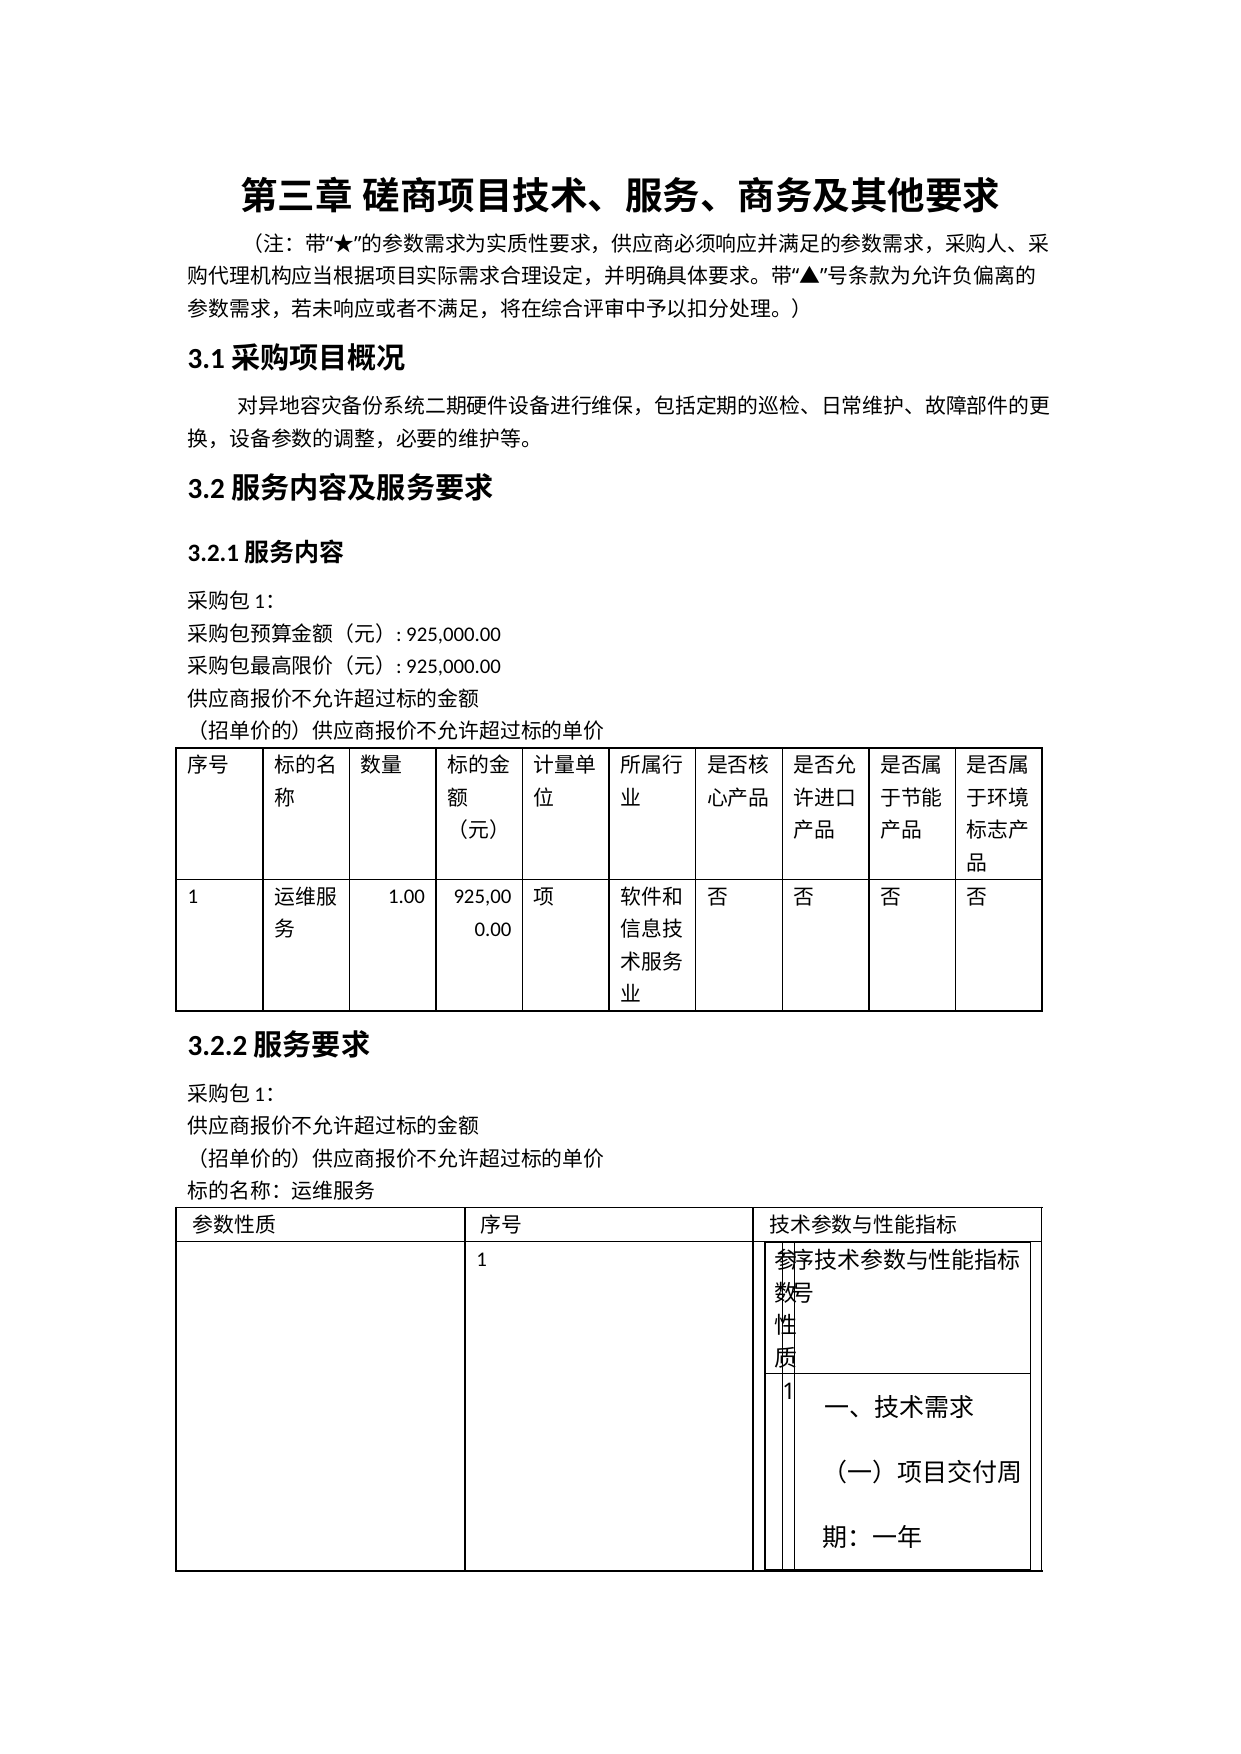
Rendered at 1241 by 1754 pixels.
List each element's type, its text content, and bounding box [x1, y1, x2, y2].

table_cell [783, 1334, 794, 1348]
text 标的名称：运维服务 [187, 1174, 1053, 1207]
table_cell [795, 1374, 1030, 1569]
table_cell 1 [466, 1242, 752, 1570]
table_cell 否 [696, 880, 782, 1010]
text （注：带“★”的参数需求为实质性要求，供应商必须响应并满足的参数需求，采购人、采购代理机构应当根据项目实际需求合理设定，并明确具体要求。带“▲”号条款为允许负偏离的参数需求，若未响应或者不满足，将在综合评审中予以扣分处理。） [187, 227, 1053, 324]
text 3.2.2服务要求 [187, 1012, 1053, 1077]
table_header 标的名称 [264, 749, 349, 878]
table_cell 否 [956, 880, 1041, 1010]
table_cell [766, 1243, 782, 1373]
text 3.1采购项目概况 [187, 324, 1053, 389]
table_cell [783, 1243, 794, 1253]
text 3.2服务内容及服务要求 [187, 454, 1053, 519]
text 供应商报价不允许超过标的金额 [187, 682, 1053, 714]
table_cell [783, 1265, 794, 1319]
table_header 参数性质 [177, 1208, 464, 1241]
text 采购包预算金额（元）: 925,000.00 [187, 617, 1053, 649]
table_cell [795, 1243, 1030, 1373]
text 第三章 磋商项目技术、服务、商务及其他要求 [187, 162, 1053, 227]
table_header 标的金额 （元） [437, 749, 522, 878]
text （招单价的）供应商报价不允许超过标的单价 [187, 714, 1053, 747]
table_cell [783, 1357, 794, 1373]
table_cell 运维服务 [264, 880, 349, 1010]
table_cell 否 [783, 880, 868, 1010]
table_header 是否核心产品 [696, 749, 782, 878]
text 采购包1： [187, 584, 1053, 617]
table_cell 否 [870, 880, 955, 1010]
table_header 技术参数与性能指标 [754, 1208, 1041, 1241]
table_cell 1.00 [350, 880, 435, 1010]
table_header 计量单位 [523, 749, 608, 878]
text 对异地容灾备份系统二期硬件设备进行维保，包括定期的巡检、日常维护、故障部件的更换，设备参数的调整，必要的维护等。 [187, 389, 1053, 454]
table_header 是否属于节能产品 [870, 749, 955, 878]
table_cell [1031, 1242, 1041, 1570]
table_header 序号 [177, 749, 262, 878]
table_cell [783, 1374, 794, 1569]
text 采购包1： [187, 1077, 1053, 1109]
text 采购包最高限价（元）: 925,000.00 [187, 649, 1053, 682]
table_cell 925,000.00 [437, 880, 522, 1010]
table_header 数量 [350, 749, 435, 878]
table_header 所属行业 [610, 749, 695, 878]
table_cell 1 [177, 880, 262, 1010]
table_header 是否属于环境标志产品 [956, 749, 1041, 878]
text 3.2.1服务内容 [187, 519, 1053, 584]
table_header 序号 [466, 1208, 752, 1241]
table_header 是否允许进口产品 [783, 749, 868, 878]
table_cell 项 [523, 880, 608, 1010]
text 供应商报价不允许超过标的金额 [187, 1109, 1053, 1142]
text （招单价的）供应商报价不允许超过标的单价 [187, 1142, 1053, 1174]
table_cell [754, 1242, 764, 1570]
table_cell 软件和信息技术服务业 [610, 880, 695, 1010]
table_cell [766, 1374, 782, 1569]
table_cell [177, 1242, 464, 1570]
